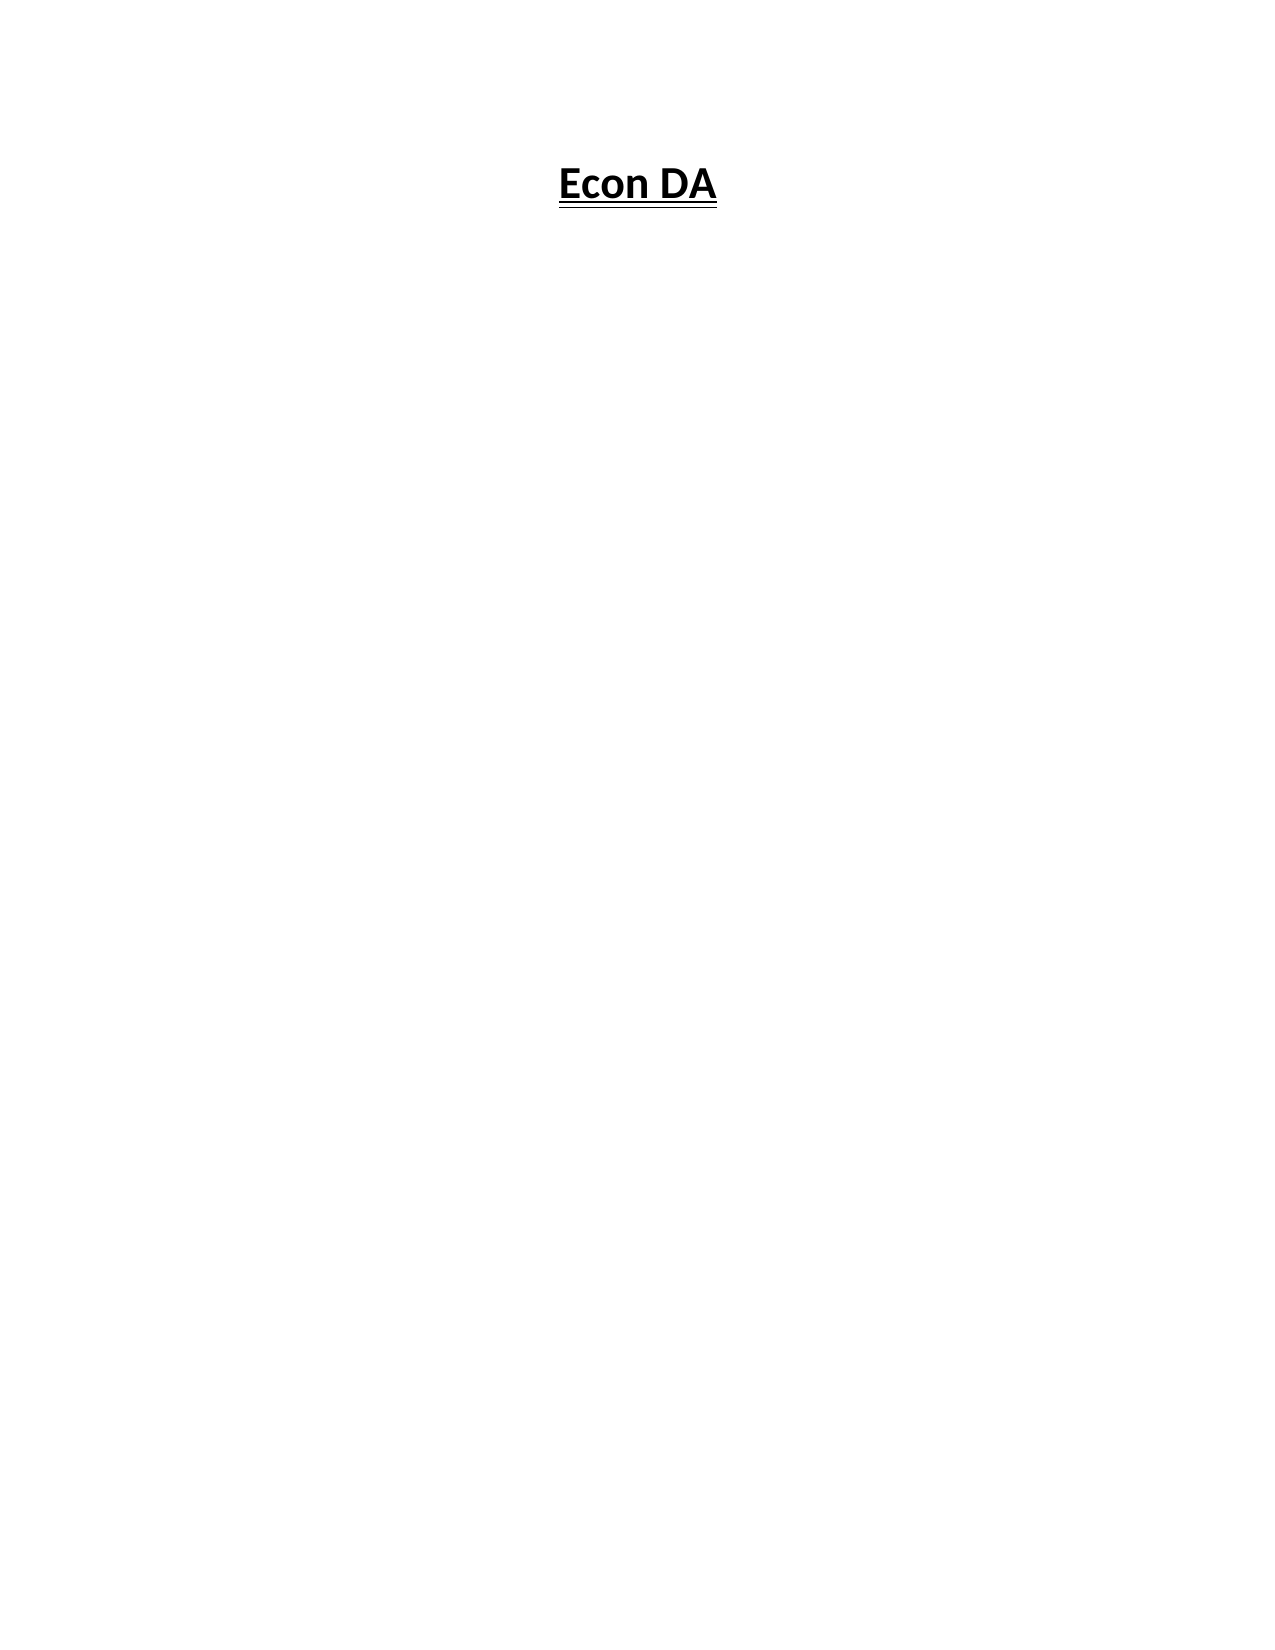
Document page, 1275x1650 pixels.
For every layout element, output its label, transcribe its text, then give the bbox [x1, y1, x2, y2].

subtitle Econ DA [187, 154, 1087, 210]
